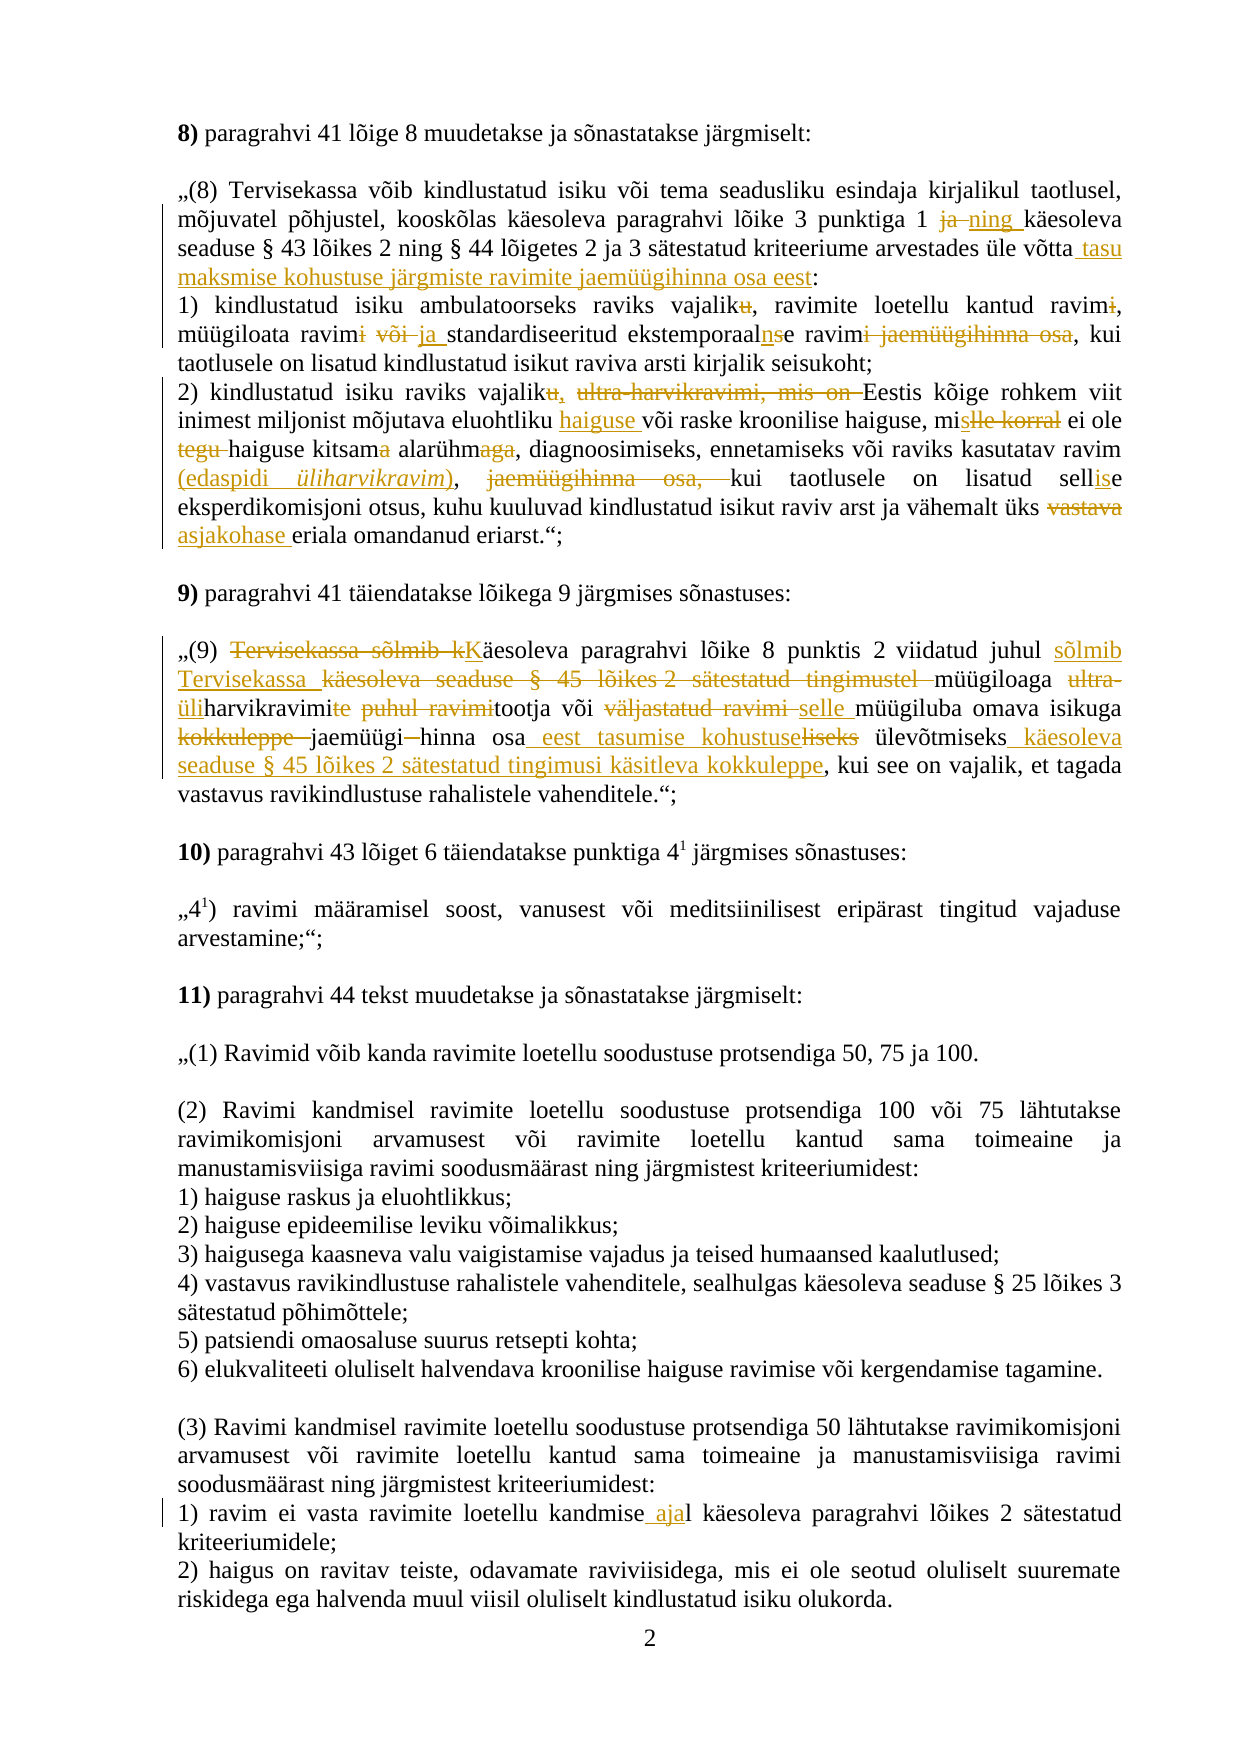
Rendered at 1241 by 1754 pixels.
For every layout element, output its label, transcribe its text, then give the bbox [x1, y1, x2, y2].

text „(1) Ravimid võib kanda ravimite loetellu soodustuse protsendiga 50, 75 ja 100. [177, 1038, 1122, 1067]
text (2) Ravimi kandmisel ravimite loetellu soodustuse protsendiga 100 või 75 lähtutakse ravimikomisjoni arvamusest või ravimite loetellu kantud sama toimeaine ja manustamisviisiga ravimi soodusmäärast ning järgmistest kriteeriumidest: [177, 1096, 1122, 1182]
text 2) haiguse epideemilise leviku võimalikkus; [177, 1211, 1122, 1239]
text 2) kindlustatud isiku raviks vajalik Eestis kõige rohkem viit inimest miljonist mõjutava eluohtliku või raske kroonilise haiguse, mi ei ole haiguse kitsam alarühm, diagnoosimiseks, ennetamiseks või raviks kasutatav ravim, kui taotlusele on lisatud selle eksperdikomisjoni otsus, kuhu kuuluvad kindlustatud isikut raviv arst ja vähemalt üks eriala omandanud eriarst.“; [177, 377, 1122, 549]
text 1) haiguse raskus ja eluohtlikkus; [177, 1182, 1122, 1211]
text „(8) Tervisekassa võib kindlustatud isiku või tema seadusliku esindaja kirjalikul taotlusel, mõjuvatel põhjustel, kooskõlas käesoleva paragrahvi lõike 3 punktiga 1 käesoleva seaduse § 43 lõikes 2 ning § 44 lõigetes 2 ja 3 sätestatud kriteeriume arvestades üle võtta: [177, 176, 1122, 291]
text 2) haigus on ravitav teiste, odavamate raviviisidega, mis ei ole seotud oluliselt suuremate riskidega ega halvenda muul viisil oluliselt kindlustatud isiku olukorda. [177, 1556, 1122, 1613]
text 8) paragrahvi 41 lõige 8 muudetakse ja sõnastatakse järgmiselt: [177, 118, 1122, 147]
text 10) paragrahvi 43 lõiget 6 täiendatakse punktiga 41 järgmises sõnastuses: [177, 837, 1122, 866]
text „41) ravimi määramisel soost, vanusest või meditsiinilisest eripärast tingitud vajaduse arvestamine;“; [177, 894, 1122, 952]
text 5) patsiendi omaosaluse suurus retsepti kohta; [177, 1326, 1122, 1354]
text 6) elukvaliteeti oluliselt halvendava kroonilise haiguse ravimise või kergendamise tagamine. [177, 1354, 1122, 1383]
text 1) kindlustatud isiku ambulatoorseks raviks vajalik, ravimite loetellu kantud ravim, müügiloata ravim standardiseeritud ekstemporaale ravim, kui taotlusele on lisatud kindlustatud isikut raviva arsti kirjalik seisukoht; [177, 291, 1122, 377]
text 4) vastavus ravikindlustuse rahalistele vahenditele, sealhulgas käesoleva seaduse § 25 lõikes 3 sätestatud põhimõttele; [177, 1268, 1122, 1326]
text (3) Ravimi kandmisel ravimite loetellu soodustuse protsendiga 50 lähtutakse ravimikomisjoni arvamusest või ravimite loetellu kantud sama toimeaine ja manustamisviisiga ravimi soodusmäärast ning järgmistest kriteeriumidest: [177, 1412, 1122, 1498]
text 3) haigusega kaasneva valu vaigistamise vajadus ja teised humaansed kaalutlused; [177, 1239, 1122, 1268]
text 9) paragrahvi 41 täiendatakse lõikega 9 järgmises sõnastuses: [177, 578, 1122, 607]
text 1) ravim ei vasta ravimite loetellu kandmisel käesoleva paragrahvi lõikes 2 sätestatud kriteeriumidele; [177, 1498, 1122, 1556]
text 11) paragrahvi 44 tekst muudetakse ja sõnastatakse järgmiselt: [177, 981, 1122, 1009]
text „(9) äesoleva paragrahvi lõike 8 punktis 2 viidatud juhul müügiloaga harvikravimi tootja või müügiluba omava isikuga jaemüügihinna osa ülevõtmiseks, kui see on vajalik, et tagada vastavus ravikindlustuse rahalistele vahenditele.“; [177, 636, 1122, 808]
